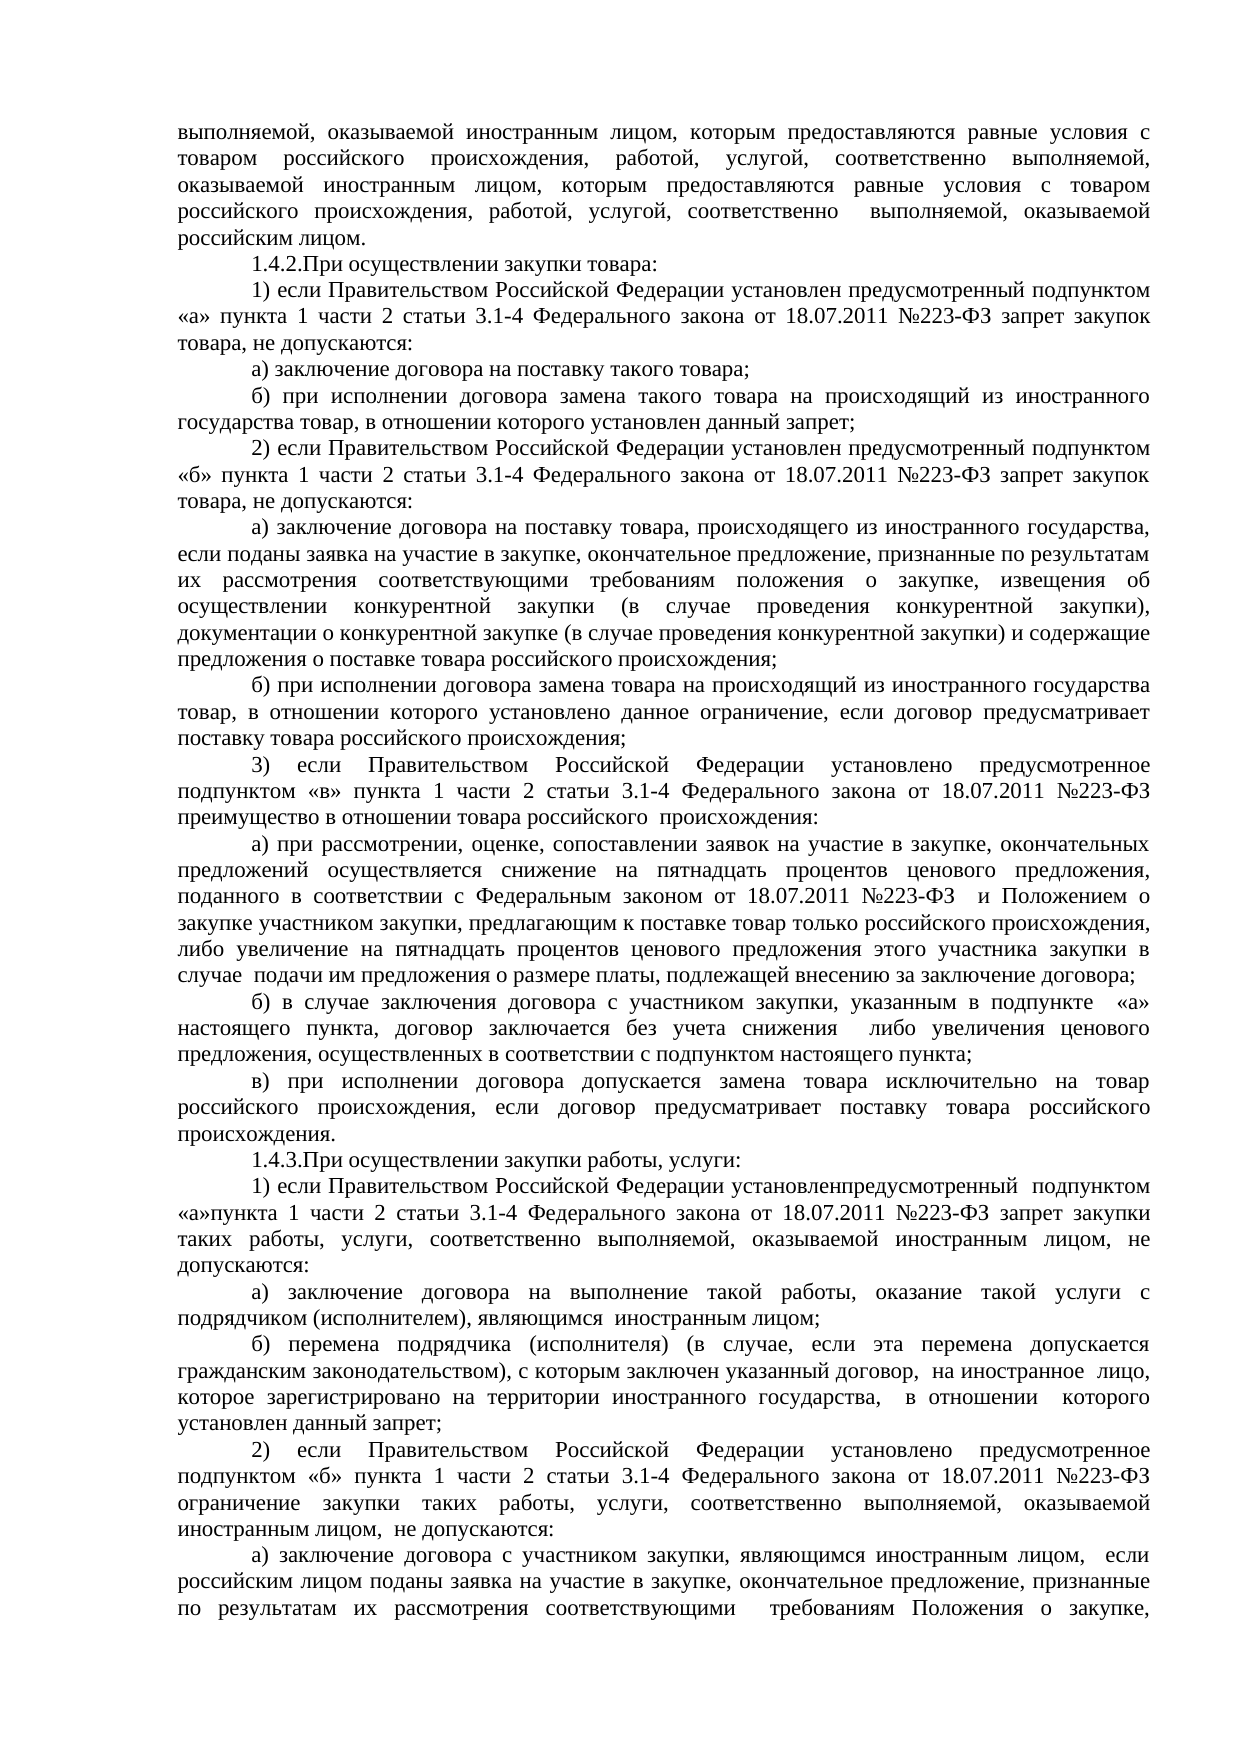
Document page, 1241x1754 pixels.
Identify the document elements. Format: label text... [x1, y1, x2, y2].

text а) заключение договора на поставку такого товара; [177, 355, 1152, 382]
text а) заключение договора на выполнение такой работы, оказание такой услуги с подрядчиком (исполнителем), являющимся иностранным лицом; [177, 1278, 1152, 1330]
text 2) если Правительством Российской Федерации установлен предусмотренный подпунктом «б» пункта 1 части 2 статьи 3.1-4 Федерального закона от 18.07.2011 №223-ФЗ запрет закупок товара, не допускаются: [177, 434, 1152, 513]
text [177, 118, 1152, 250]
text б) при исполнении договора замена товара на происходящий из иностранного государства товар, в отношении которого установлено данное ограничение, если договор предусматривает поставку товара российского происхождения; [177, 672, 1152, 751]
text 1.4.3.При осуществлении закупки работы, услуги: [177, 1146, 1152, 1172]
text 3) если Правительством Российской Федерации установлено предусмотренное подпунктом «в» пункта 1 части 2 статьи 3.1-4 Федерального закона от 18.07.2011 №223-ФЗ преимущество в отношении товара российского происхождения: [177, 751, 1152, 830]
text б) в случае заключения договора с участником закупки, указанным в подпункте «а» настоящего пункта, договор заключается без учета снижения либо увеличения ценового предложения, осуществленных в соответствии с подпунктом настоящего пункта; [177, 988, 1152, 1067]
text 1) если Правительством Российской Федерации уcтaновленпредусмотренный подпунктом «а»пункта 1 части 2 статьи 3.1-4 Федерального закона от 18.07.2011 №223-ФЗ запрет закупки таких работы, услуги, соответственно выполняемой, оказываемой иностранным лицом, не допускаются: [177, 1172, 1152, 1278]
text б) при исполнении договора замена такого товара на происходящий из иностранного государства товар, в отношении которого установлен данный запрет; [177, 382, 1152, 434]
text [177, 1541, 1152, 1620]
text в) при исполнении договора допускается замена товара исключительно на товар российского происхождения, если договор предусматривает поставку товара российского происхождения. [177, 1067, 1152, 1146]
text 1) если Правительством Российской Федерации установлен предусмотренный подпунктом «а» пункта 1 части 2 статьи 3.1-4 Федерального закона от 18.07.2011 №223-ФЗ запрет закупок товара, не допускаются: [177, 276, 1152, 355]
text б) перемена подрядчика (исполнителя) (в случае, если эта перемена допускается гражданским законодательством), с которым заключен указанный договор, на иностранное лицо, которое зарегистрировано на территории иностранного государства, в отношении которого установлен данный запрет; [177, 1330, 1152, 1436]
text 2) если Правительством Российской Федерации установлено предусмотренное подпунктом «б» пункта 1 части 2 статьи 3.1-4 Федерального закона от 18.07.2011 №223-ФЗ ограничение закупки таких работы, услуги, соответственно выполняемой, оказываемой иностранным лицом, не допускаются: [177, 1436, 1152, 1541]
text а) заключение договора на поставку товара, происходящего из иностранного государства, если поданы заявка на участие в закупке, окончательное предложение, признанные по результатам их рассмотрения соответствующими требованиям положения о закупке, извещения об осуществлении конкурентной закупки (в случае проведения конкурентной закупки), документации о конкурентной закупке (в случае проведения конкурентной закупки) и содержащие предложения о поставке товара российского происхождения; [177, 513, 1152, 672]
text а) при рассмотрении, оценке, сопоставлении заявок на участие в закупке, окончательных предложений осуществляется снижение на пятнадцать процентов ценового предложения, поданного в соответствии с Федеральным законом от 18.07.2011 №223-ФЗ и Положением о закупке участником закупки, предлагающим к поставке товар только российского происхождения, либо увеличение на пятнадцать процентов ценового предложения этого участника закупки в случае подачи им предложения о размере платы, подлежащей внесению за заключение договора; [177, 830, 1152, 988]
text 1.4.2.При осуществлении закупки товара: [177, 250, 1152, 276]
